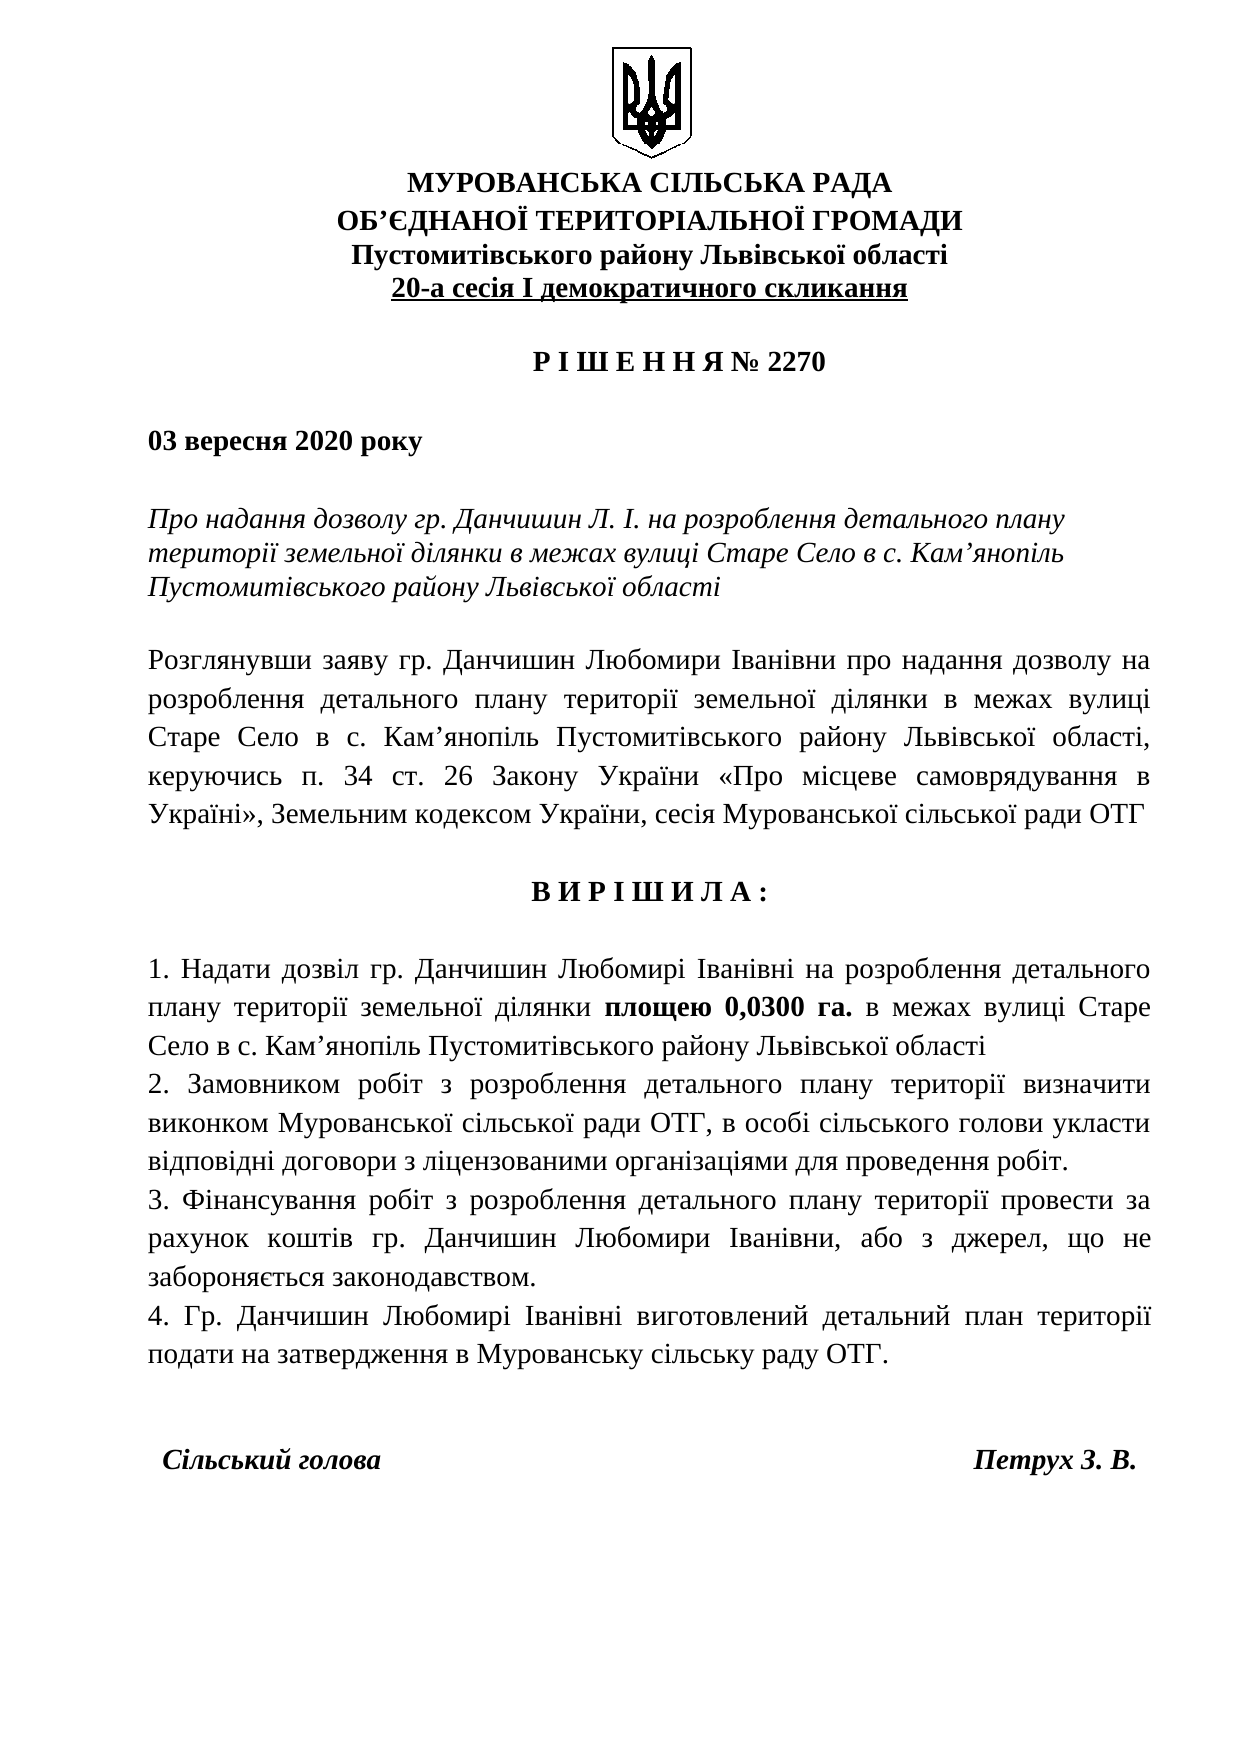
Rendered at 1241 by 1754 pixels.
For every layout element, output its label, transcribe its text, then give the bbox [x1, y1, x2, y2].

picture [608, 47, 697, 160]
text Розглянувши заяву гр. Данчишин Любомири Іванівни про надання дозволу на розроблення детального плану території земельної ділянки в межах вулиці Старе Село в с. Кам’янопіль Пустомитівського району Львівської області, керуючись п. 34 ст. 26 Закону України «Про місцеве самоврядування в Україні», Земельним кодексом України, сесія Мурованської сільської ради ОТГ [148, 642, 1152, 830]
text ОБ’ЄДНАНОЇ ТЕРИТОРІАЛЬНОЇ ГРОМАДИ [148, 203, 1152, 237]
text МУРОВАНСЬКА СІЛЬСЬКА РАДА [148, 44, 1152, 198]
text В И Р І Ш И Л А : [148, 874, 1152, 907]
text 03 вересня 2020 року [148, 423, 1152, 456]
text 20-а сесія І демократичного скликання [148, 270, 1152, 304]
text 2. Замовником робіт з розроблення детального плану території визначити виконком Мурованської сільської ради ОТГ, в особі сільського голови укласти відповідні договори з ліцензованими організаціями для проведення робіт. [148, 1066, 1152, 1177]
text 1. Надати дозвіл гр. Данчишин Любомирі Іванівні на розроблення детального плану території земельної ділянки площею 0,0300 га. в межах вулиці Старе Село в с. Кам’янопіль Пустомитівського району Львівської області [148, 951, 1152, 1061]
text Р І Ш Е Н Н Я № 2270 [148, 344, 1211, 378]
text Сільський голова Петрух З. В. [148, 1442, 1152, 1475]
text Пустомитівського району Львівської області [148, 237, 1152, 270]
text 3. Фінансування робіт з розроблення детального плану території провести за рахунок коштів гр. Данчишин Любомири Іванівни, або з джерел, що не забороняється законодавством. [148, 1182, 1152, 1293]
text Про надання дозволу гр. Данчишин Л. І. на розроблення детального плану території земельної ділянки в межах вулиці Старе Село в с. Кам’янопіль Пустомитівського району Львівської області [148, 502, 1152, 602]
text 4. Гр. Данчишин Любомирі Іванівні виготовлений детальний план території подати на затвердження в Мурованську сільську раду ОТГ. [148, 1298, 1152, 1370]
